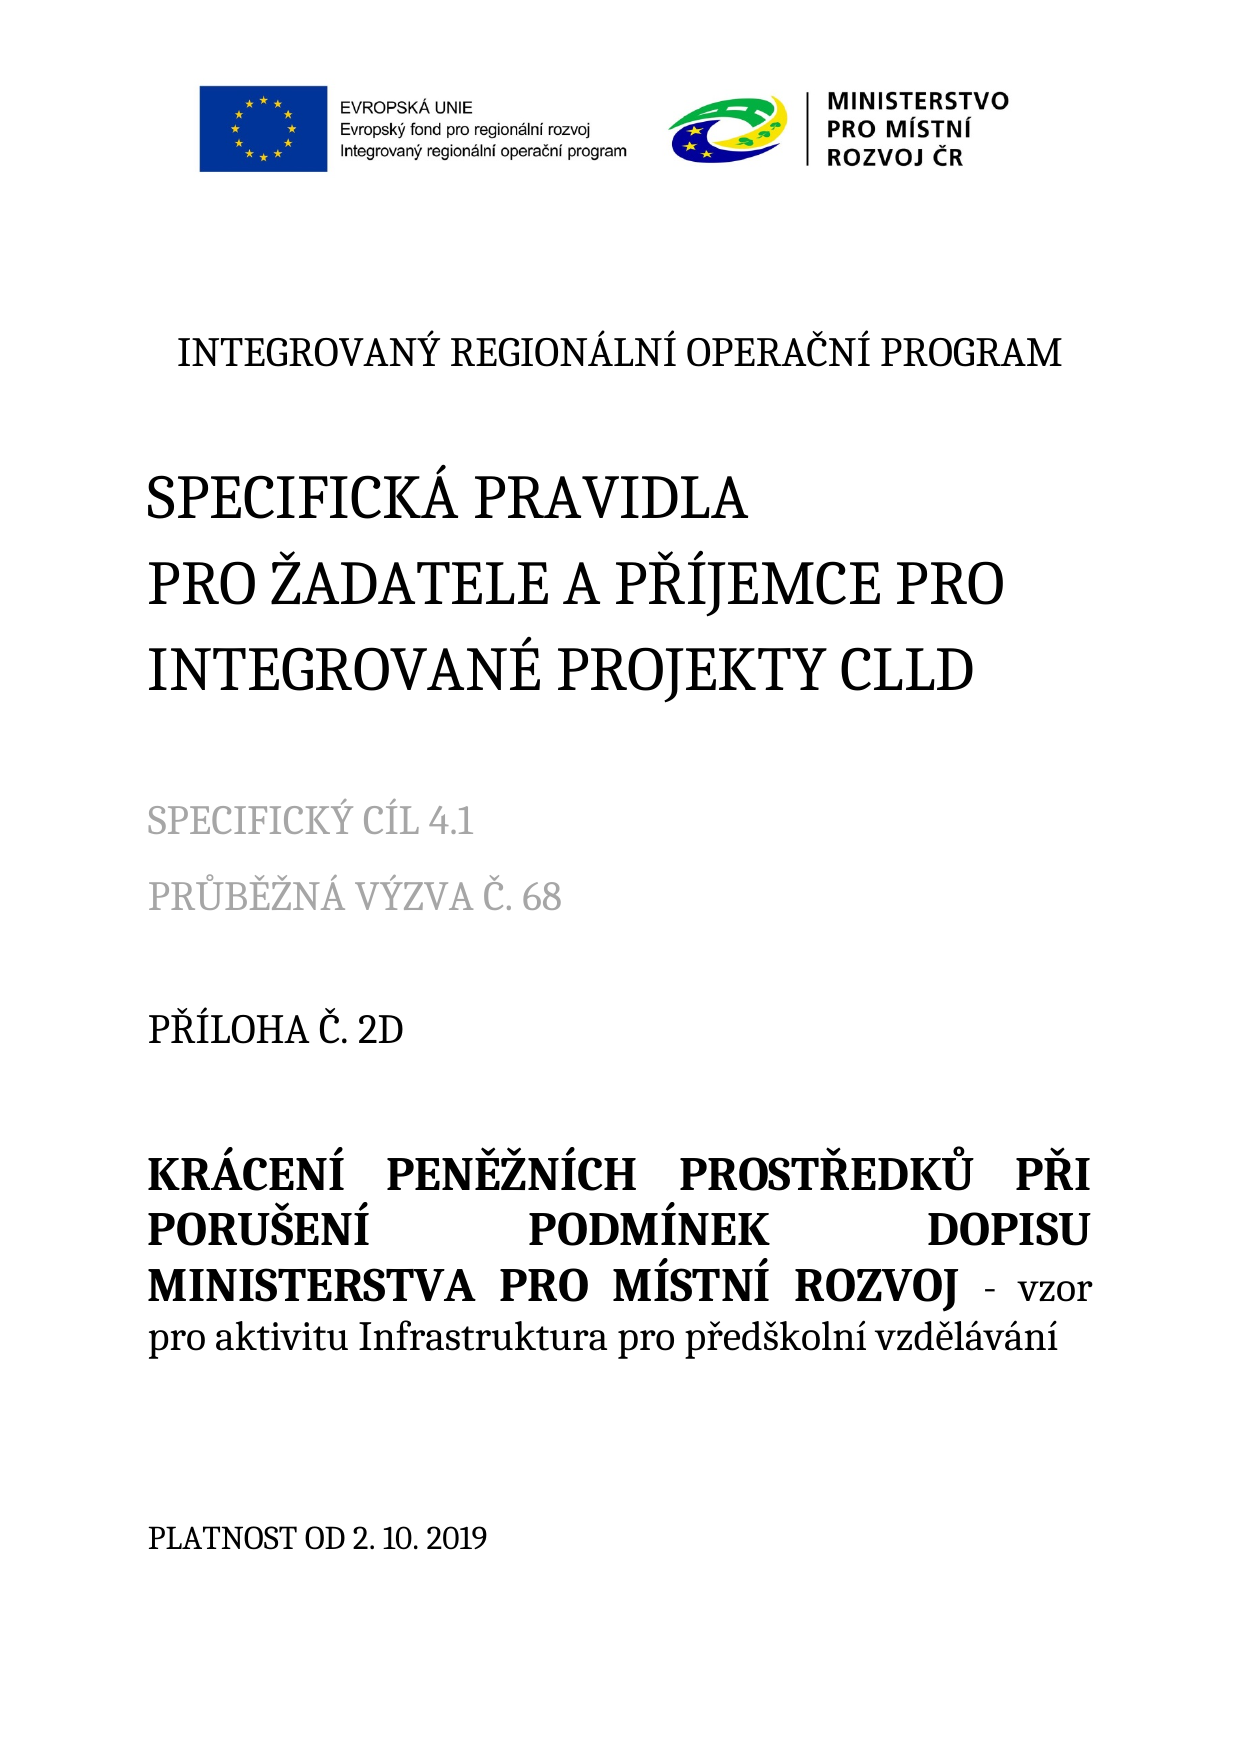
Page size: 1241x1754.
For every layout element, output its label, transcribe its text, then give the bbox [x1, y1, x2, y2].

text pLATNOST OD 2. 10. 2019 [148, 1520, 1092, 1558]
text PRŮBĚŽNÁ výzva č. 68 [148, 872, 1092, 920]
text PRO ŽADATELE A PŘÍJEMCE PRO INTEGROVANÉ PROJEKTY CLLD [148, 548, 1092, 706]
picture [171, 56, 1036, 200]
text INTEGROVANÝ REGIONÁLNÍ OPERAČNÍ PROGRAM [148, 328, 1092, 376]
text SPECIFICKÁ PRAVIDLA [148, 462, 1092, 534]
text SPECIFICKÝ CÍL 4.1 [148, 797, 1092, 844]
text krácení penĚžních prostředků při porušení podmínek dopisu ministerstva pro místní rozvoj - vzor pro aktivitu Infrastruktura pro předškolní vzdělávání [148, 1148, 1092, 1361]
text PŘÍLOHA Č. 2D [148, 1006, 1092, 1054]
